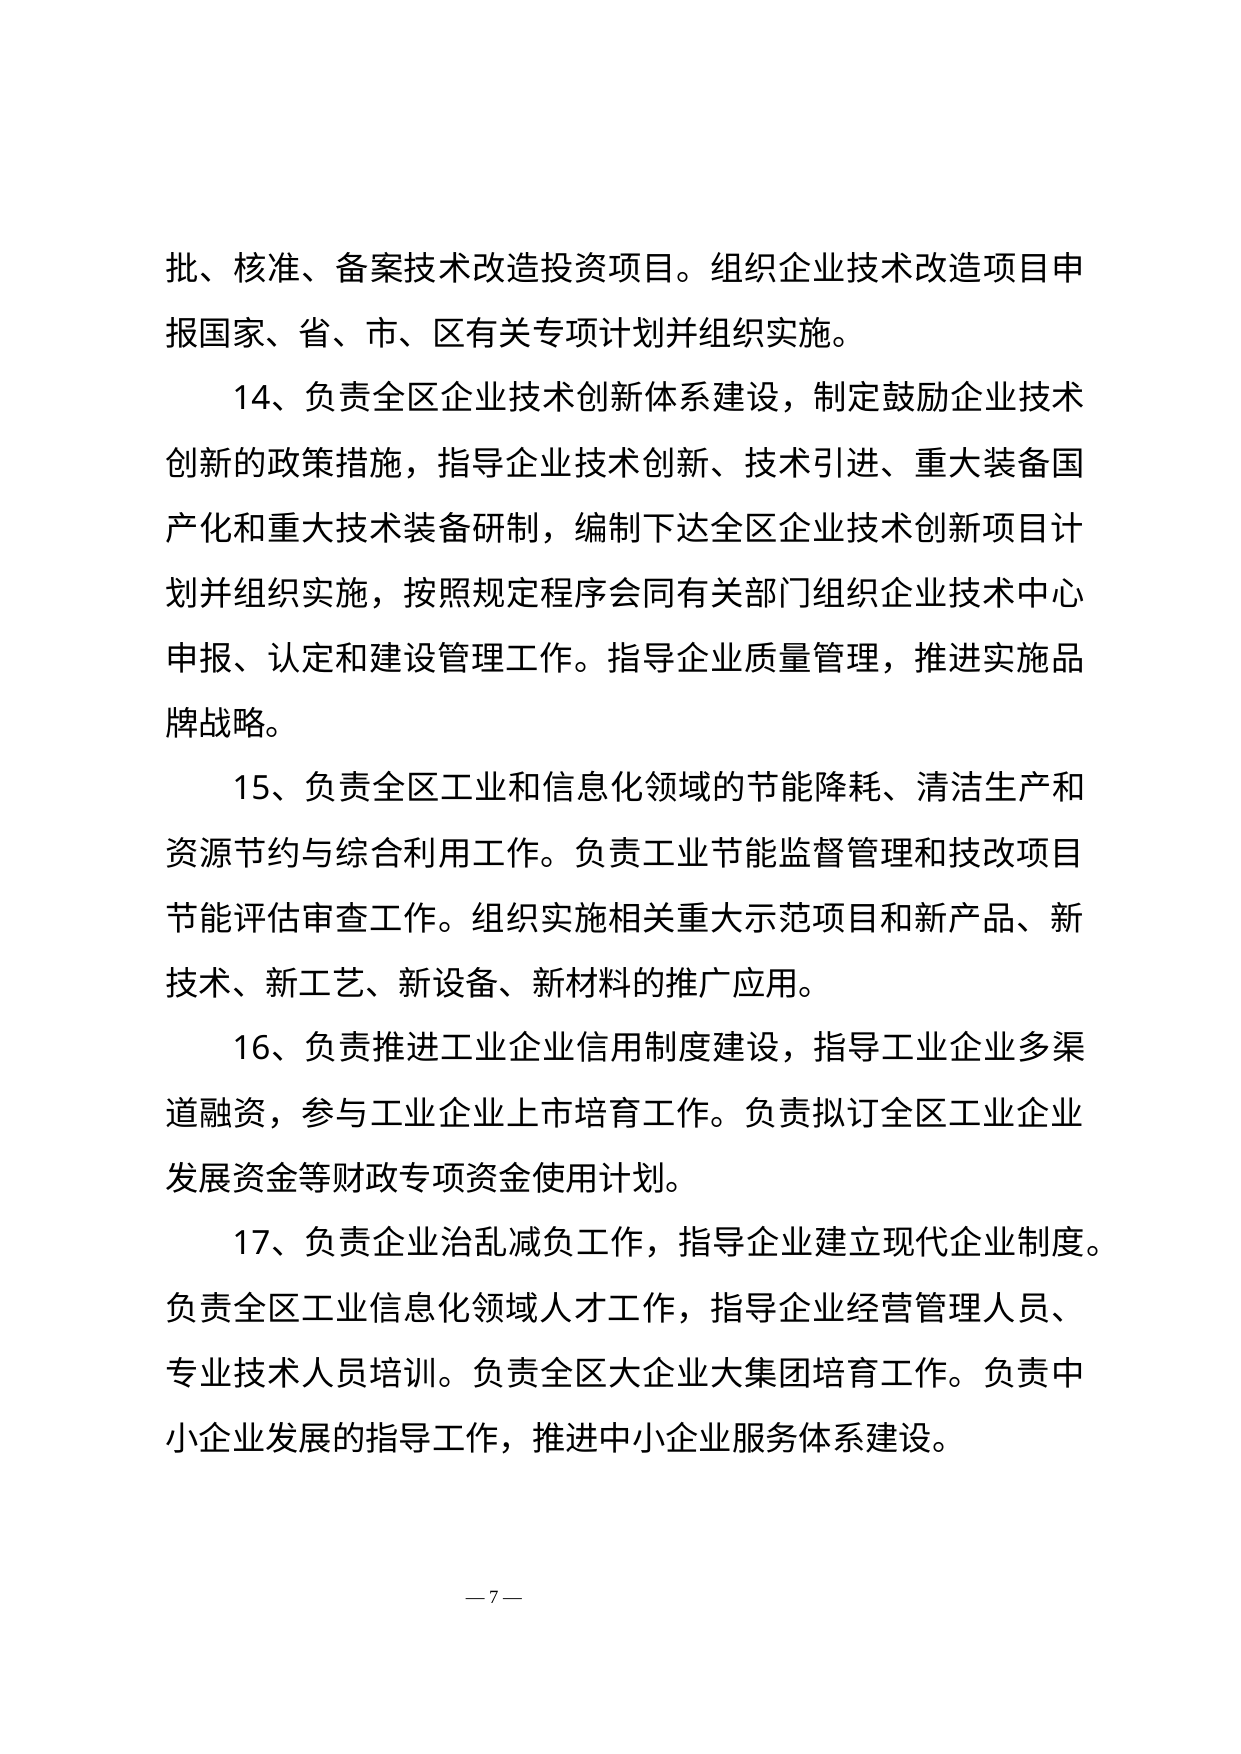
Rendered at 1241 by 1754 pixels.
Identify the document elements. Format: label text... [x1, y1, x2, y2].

text 17、负责企业治乱减负工作，指导企业建立现代企业制度。负责全区工业信息化领域人才工作，指导企业经营管理人员、专业技术人员培训。负责全区大企业大集团培育工作。负责中小企业发展的指导工作，推进中小企业服务体系建设。 [165, 1208, 1087, 1468]
text 15、负责全区工业和信息化领域的节能降耗、清洁生产和资源节约与综合利用工作。负责工业节能监督管理和技改项目节能评估审查工作。组织实施相关重大示范项目和新产品、新技术、新工艺、新设备、新材料的推广应用。 [165, 753, 1087, 1013]
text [165, 233, 1087, 363]
text 16、负责推进工业企业信用制度建设，指导工业企业多渠道融资，参与工业企业上市培育工作。负责拟订全区工业企业发展资金等财政专项资金使用计划。 [165, 1013, 1087, 1208]
text 14、负责全区企业技术创新体系建设，制定鼓励企业技术创新的政策措施，指导企业技术创新、技术引进、重大装备国产化和重大技术装备研制，编制下达全区企业技术创新项目计划并组织实施，按照规定程序会同有关部门组织企业技术中心申报、认定和建设管理工作。指导企业质量管理，推进实施品牌战略。 [165, 363, 1087, 753]
